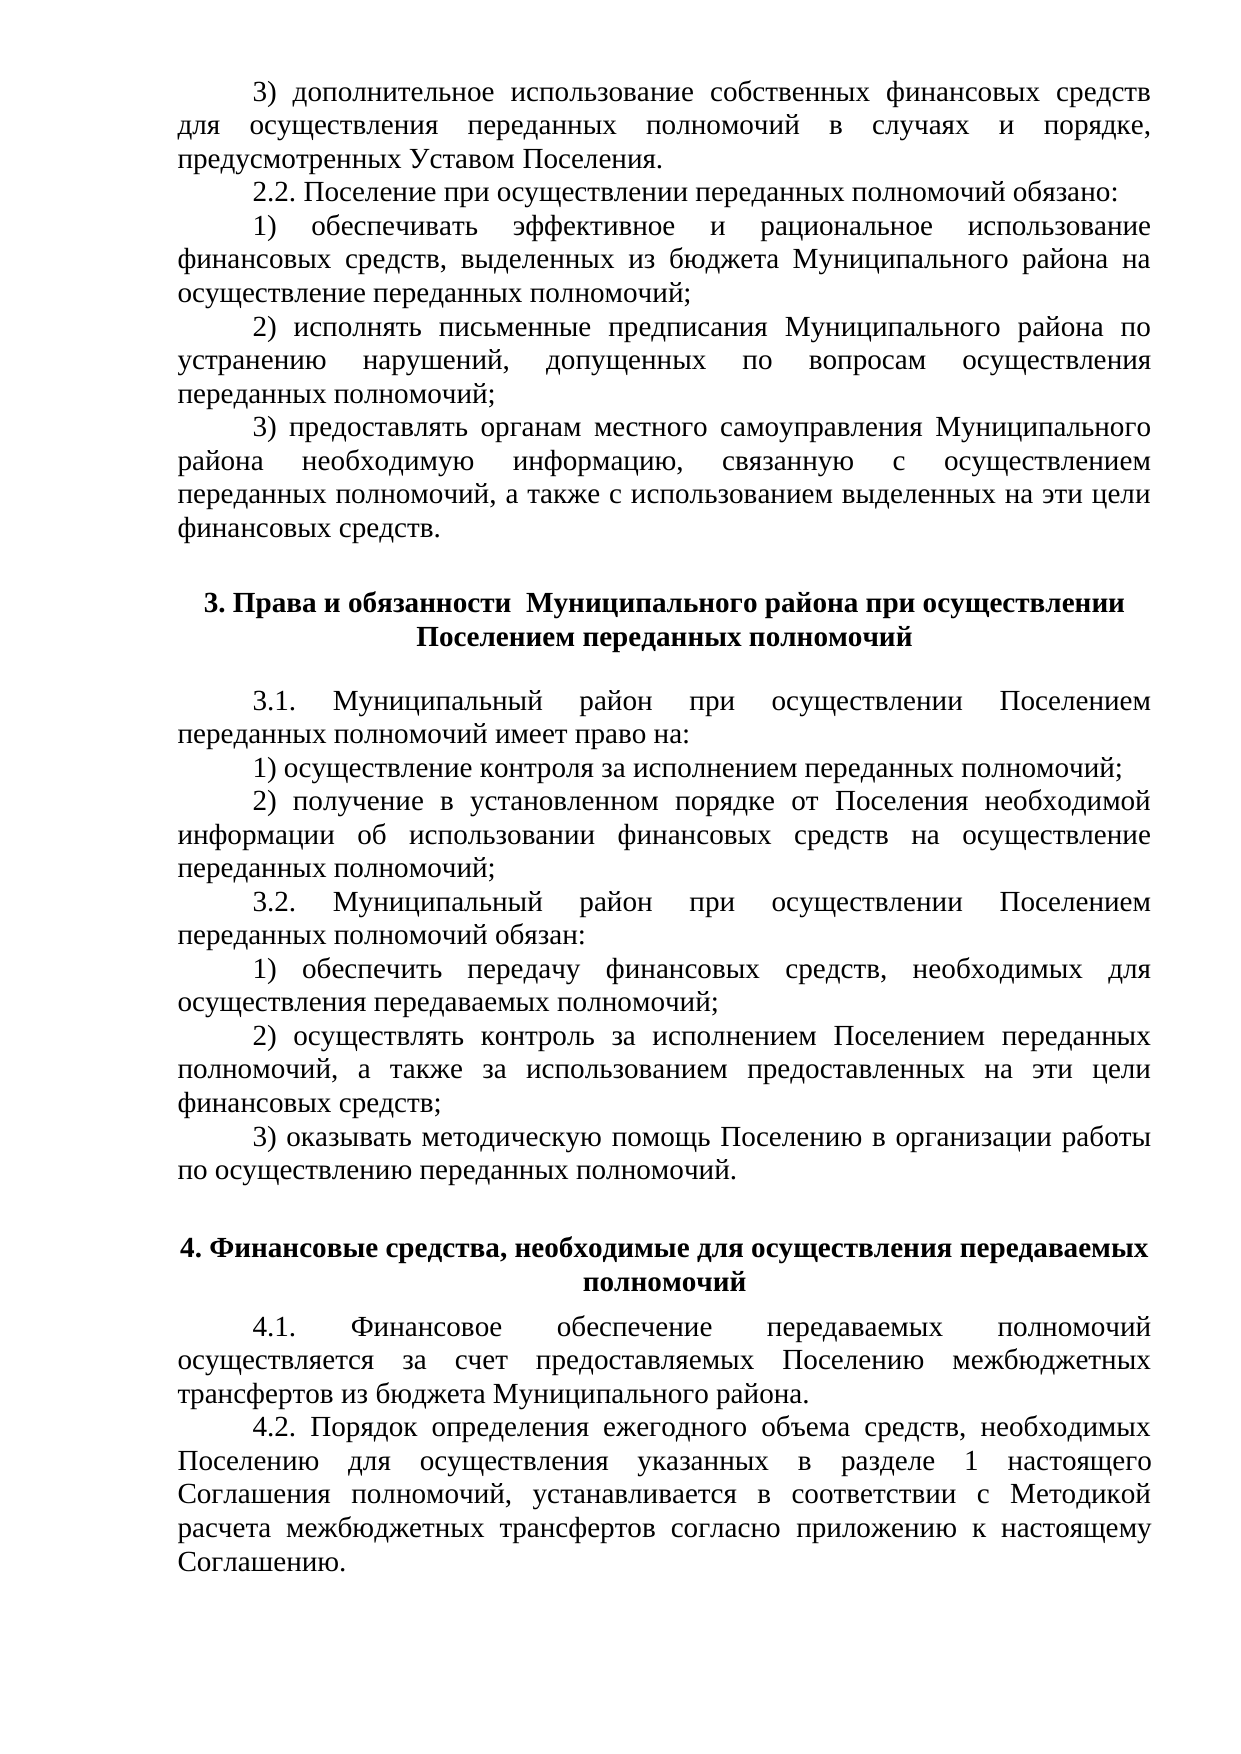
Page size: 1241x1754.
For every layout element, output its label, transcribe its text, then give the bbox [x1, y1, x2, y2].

text 3) предоставлять органам местного самоуправления Муниципального района необходимую информацию, связанную с осуществлением переданных полномочий, а также с использованием выделенных на эти цели финансовых средств. [177, 409, 1152, 543]
text 3. Права и обязанности Муниципального района при осуществлении Поселением переданных полномочий [177, 585, 1152, 652]
text 4.2. Порядок определения ежегодного объема средств, необходимых Поселению для осуществления указанных в разделе 1 настоящего Соглашения полномочий, устанавливается в соответствии с Методикой расчета межбюджетных трансфертов согласно приложению к настоящему Соглашению. [177, 1409, 1152, 1577]
text 4.1. Финансовое обеспечение передаваемых полномочий осуществляется за счет предоставляемых Поселению межбюджетных трансфертов из бюджета Муниципального района. [177, 1309, 1152, 1409]
text 2) осуществлять контроль за исполнением Поселением переданных полномочий, а также за использованием предоставленных на эти цели финансовых средств; [177, 1018, 1152, 1119]
text 1) осуществление контроля за исполнением переданных полномочий; [177, 750, 1152, 783]
text 3.2. Муниципальный район при осуществлении Поселением переданных полномочий обязан: [177, 884, 1152, 951]
text 3) дополнительное использование собственных финансовых средств для осуществления переданных полномочий в случаях и порядке, предусмотренных Уставом Поселения. [177, 74, 1152, 174]
text 3) оказывать методическую помощь Поселению в организации работы по осуществлению переданных полномочий. [177, 1119, 1152, 1186]
text 1) обеспечить передачу финансовых средств, необходимых для осуществления передаваемых полномочий; [177, 951, 1152, 1018]
text 4. Финансовые средства, необходимые для осуществления передаваемых полномочий [177, 1231, 1152, 1298]
text 3.1. Муниципальный район при осуществлении Поселением переданных полномочий имеет право на: [177, 683, 1152, 750]
text 1) обеспечивать эффективное и рациональное использование финансовых средств, выделенных из бюджета Муниципального района на осуществление переданных полномочий; [177, 208, 1152, 309]
text 2) исполнять письменные предписания Муниципального района по устранению нарушений, допущенных по вопросам осуществления переданных полномочий; [177, 309, 1152, 409]
text 2.2. Поселение при осуществлении переданных полномочий обязано: [177, 174, 1152, 208]
text 2) получение в установленном порядке от Поселения необходимой информации об использовании финансовых средств на осуществление переданных полномочий; [177, 783, 1152, 884]
